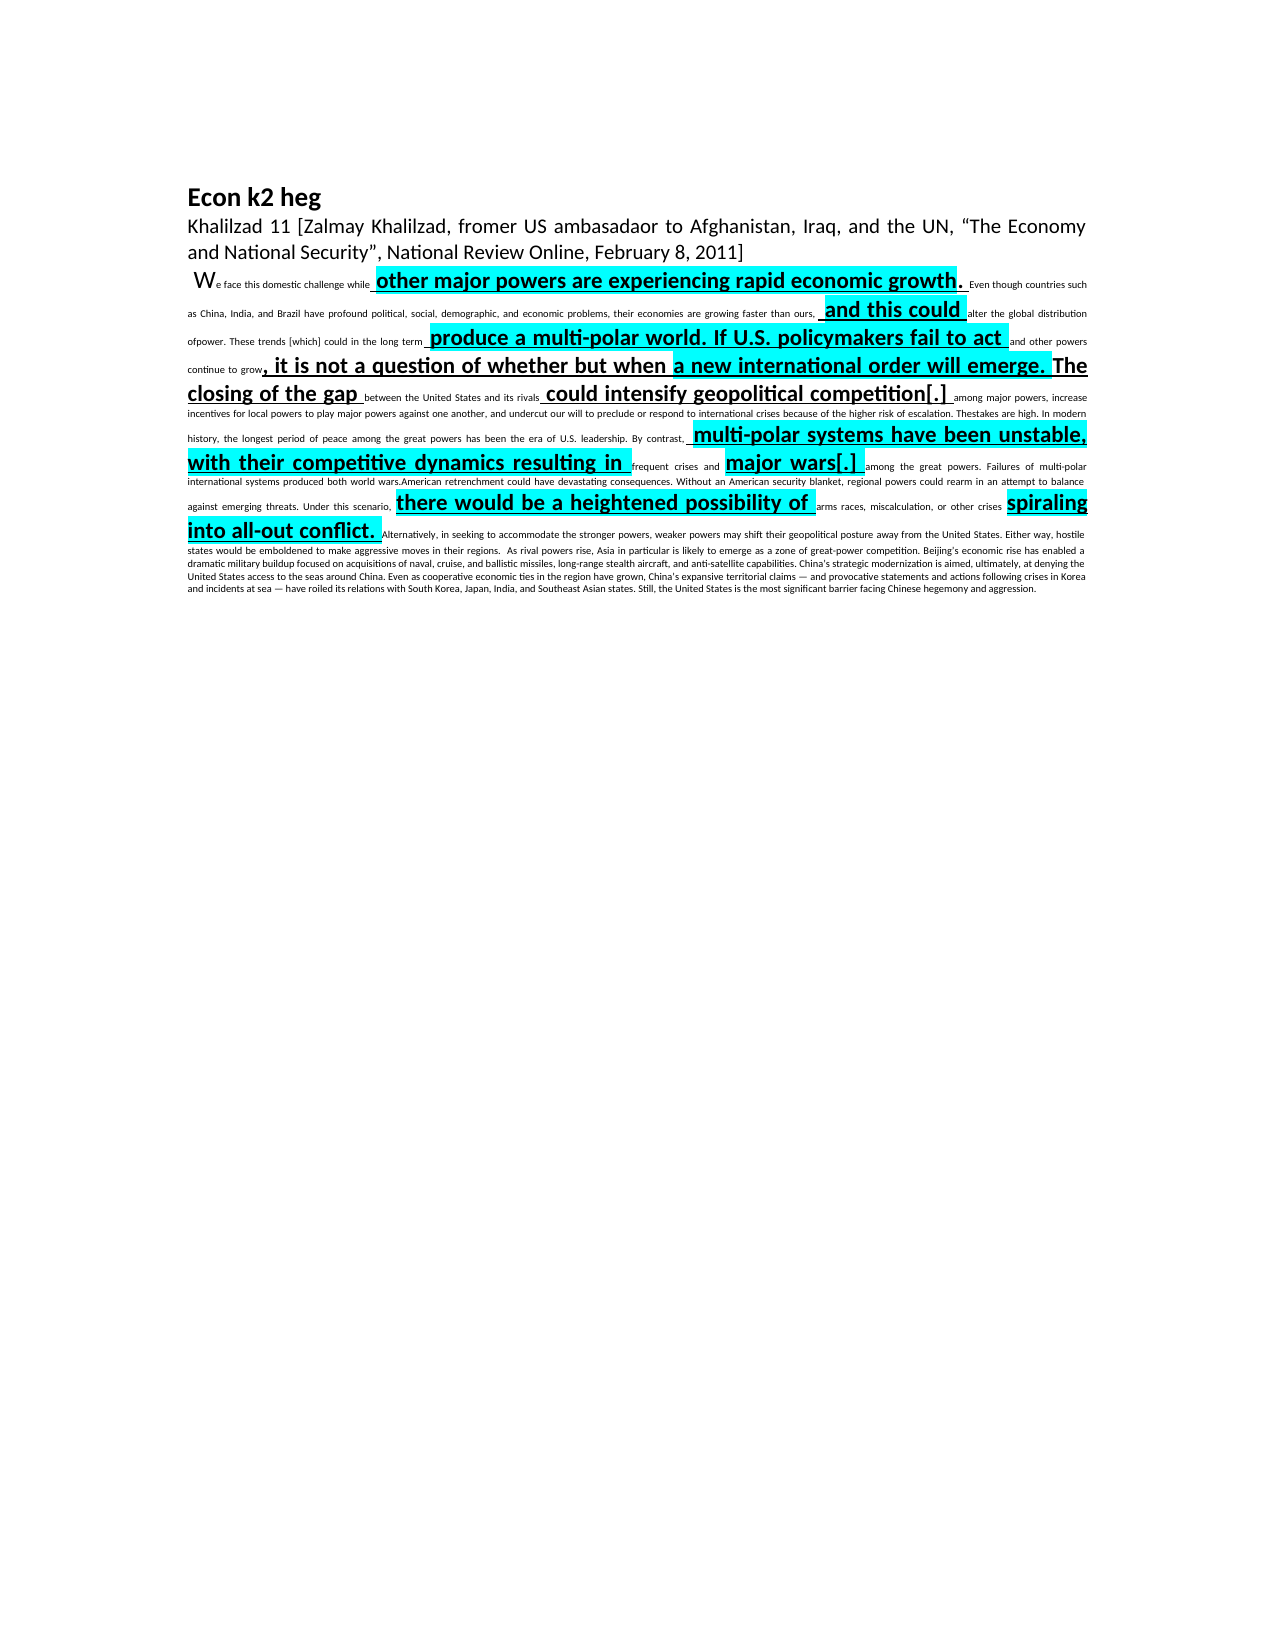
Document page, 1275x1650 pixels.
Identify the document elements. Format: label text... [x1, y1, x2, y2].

text We face this domestic challenge while other major powers are experiencing rapid economic growth. Even though countries such as China, India, and Brazil have profound political, social, demographic, and economic problems, their economies are growing faster than ours, and this could alter the global distribution ofpower. These trends [which] could in the long term produce a multi-polar world. If U.S. policymakers fail to act and other powers continue to grow, it is not a question of whether but when a new international order will emerge. The closing of the gap between the United States and its rivals could intensify geopolitical competition[.] among major powers, increase incentives for local powers to play major powers against one another, and undercut our will to preclude or respond to international crises because of the higher risk of escalation. Thestakes are high. In modern history, the longest period of peace among the great powers has been the era of U.S. leadership. By contrast, multi-polar systems have been unstable, with their competitive dynamics resulting in frequent crises and major wars[.] among the great powers. Failures of multi-polar international systems produced both world wars.American retrenchment could have devastating consequences. Without an American security blanket, regional powers could rearm in an attempt to balance against emerging threats. Under this scenario, there would be a heightened possibility of arms races, miscalculation, or other crises spiraling into all-out conflict. Alternatively, in seeking to accommodate the stronger powers, weaker powers may shift their geopolitical posture away from the United States. Either way, hostile states would be emboldened to make aggressive moves in their regions. As rival powers rise, Asia in particular is likely to emerge as a zone of great-power competition. Beijing’s economic rise has enabled a dramatic military buildup focused on acquisitions of naval, cruise, and ballistic missiles, long-range stealth aircraft, and anti-satellite capabilities. China’s strategic modernization is aimed, ultimately, at denying the United States access to the seas around China. Even as cooperative economic ties in the region have grown, China’s expansive territorial claims — and provocative statements and actions following crises in Korea and incidents at sea — have roiled its relations with South Korea, Japan, India, and Southeast Asian states. Still, the United States is the most significant barrier facing Chinese hegemony and aggression. [187, 264, 1087, 595]
subtitle Econ k2 heg [187, 181, 1087, 213]
text Khalilzad 11 [Zalmay Khalilzad, fromer US ambasadaor to Afghanistan, Iraq, and the UN, “The Economy and National Security”, National Review Online, February 8, 2011] [187, 213, 1087, 264]
